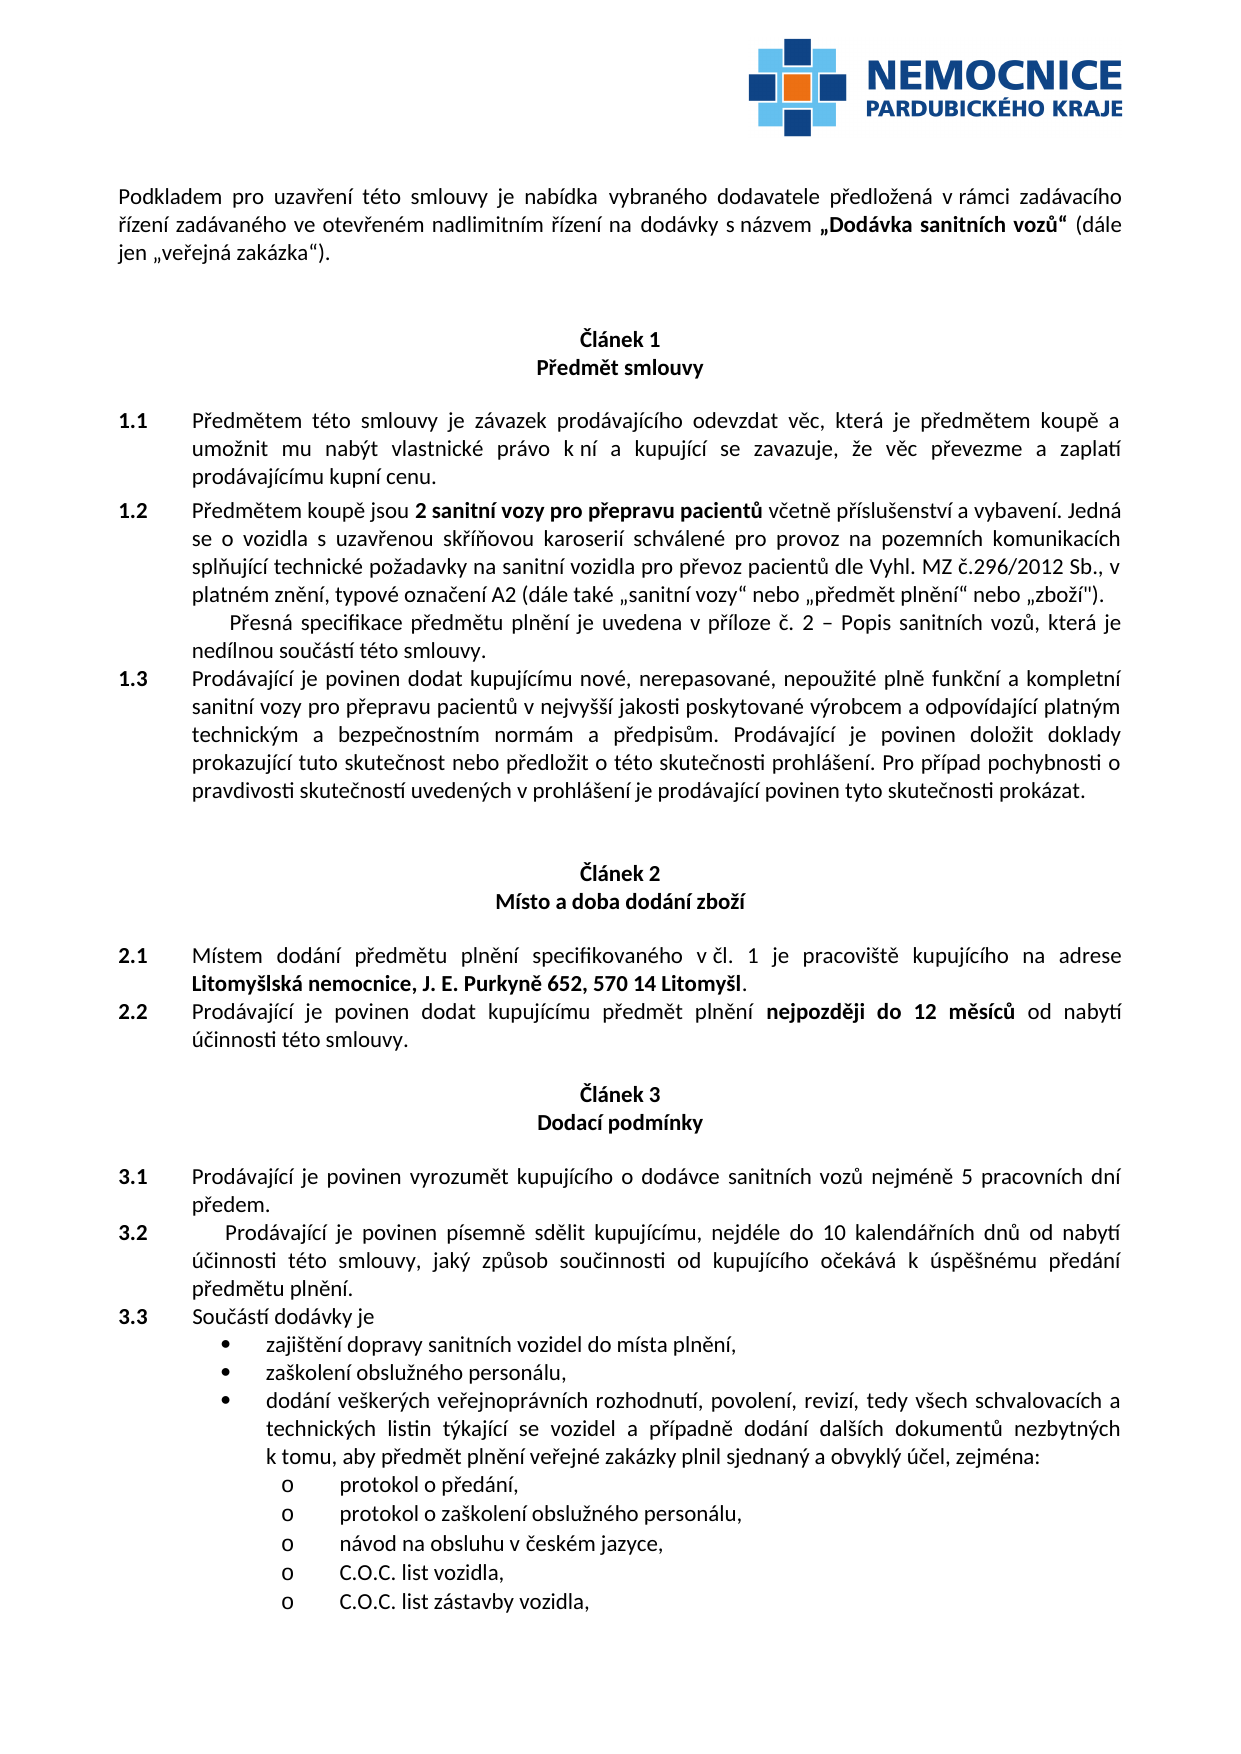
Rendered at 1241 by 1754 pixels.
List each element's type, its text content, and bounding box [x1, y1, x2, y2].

text 3.3 Součástí dodávky je [118, 1302, 1122, 1330]
list protokol o předání, [118, 1470, 1122, 1499]
text 3.2 Prodávající je povinen písemně sdělit kupujícímu, nejdéle do 10 kalendářních dnů od nabytí účinnosti této smlouvy, jaký způsob součinnosti od kupujícího očekává k úspěšnému předání předmětu plnění. [118, 1218, 1122, 1302]
text Přesná specifikace předmětu plnění je uvedena v příloze č. 2 – Popis sanitních vozů, která je nedílnou součástí této smlouvy. [118, 608, 1122, 664]
text Článek 1 [118, 325, 1122, 353]
text 1.3 Prodávající je povinen dodat kupujícímu nové, nerepasované, nepoužité plně funkční a kompletní sanitní vozy pro přepravu pacientů v nejvyšší jakosti poskytované výrobcem a odpovídající platným technickým a bezpečnostním normám a předpisům. Prodávající je povinen doložit doklady prokazující tuto skutečnost nebo předložit o této skutečnosti prohlášení. Pro případ pochybnosti o pravdivosti skutečností uvedených v prohlášení je prodávající povinen tyto skutečnosti prokázat. [118, 664, 1122, 804]
text 1.2 Předmětem koupě jsou 2 sanitní vozy pro přepravu pacientů včetně příslušenství a vybavení. Jedná se o vozidla s uzavřenou skříňovou karoserií schválené pro provoz na pozemních komunikacích splňující technické požadavky na sanitní vozidla pro převoz pacientů dle Vyhl. MZ č.296/2012 Sb., v platném znění, typové označení A2 (dále také „sanitní vozy“ nebo „předmět plnění“ nebo „zboží"). [118, 496, 1122, 608]
text 2.1 Místem dodání předmětu plnění specifikovaného v čl. 1 je pracoviště kupujícího na adrese Litomyšlská nemocnice, J. E. Purkyně 652, 570 14 Litomyšl. [118, 941, 1122, 997]
picture [747, 37, 1123, 138]
subtitle 1.1 Předmětem této smlouvy je závazek prodávajícího odevzdat věc, která je předmětem koupě a umožnit mu nabýt vlastnické právo k ní a kupující se zavazuje, že věc převezme a zaplatí prodávajícímu kupní cenu. [118, 406, 1122, 490]
text Článek 3 [118, 1080, 1122, 1108]
text Článek 2 [118, 859, 1122, 887]
list návod na obsluhu v českém jazyce, [118, 1529, 1122, 1558]
text 3.1 Prodávající je povinen vyrozumět kupujícího o dodávce sanitních vozů nejméně 5 pracovních dní předem. [118, 1162, 1122, 1218]
subtitle Podkladem pro uzavření této smlouvy je nabídka vybraného dodavatele předložená v rámci zadávacího řízení zadávaného ve otevřeném nadlimitním řízení na dodávky s názvem „Dodávka sanitních vozů“ (dále jen „veřejná zakázka“). [118, 182, 1122, 266]
list zajištění dopravy sanitních vozidel do místa plnění, [118, 1330, 1122, 1358]
text 2.2 Prodávající je povinen dodat kupujícímu předmět plnění nejpozději do 12 měsíců od nabytí účinnosti této smlouvy. [118, 997, 1122, 1053]
text Předmět smlouvy [118, 353, 1122, 381]
list zaškolení obslužného personálu, [118, 1358, 1122, 1386]
text Místo a doba dodání zboží [118, 887, 1122, 915]
list C.O.C. list zástavby vozidla, [118, 1587, 1122, 1616]
text Dodací podmínky [118, 1108, 1122, 1136]
list dodání veškerých veřejnoprávních rozhodnutí, povolení, revizí, tedy všech schvalovacích a technických listin týkající se vozidel a případně dodání dalších dokumentů nezbytných k tomu, aby předmět plnění veřejné zakázky plnil sjednaný a obvyklý účel, zejména: [222, 1386, 1122, 1470]
list protokol o zaškolení obslužného personálu, [118, 1499, 1122, 1529]
list C.O.C. list vozidla, [118, 1558, 1122, 1587]
